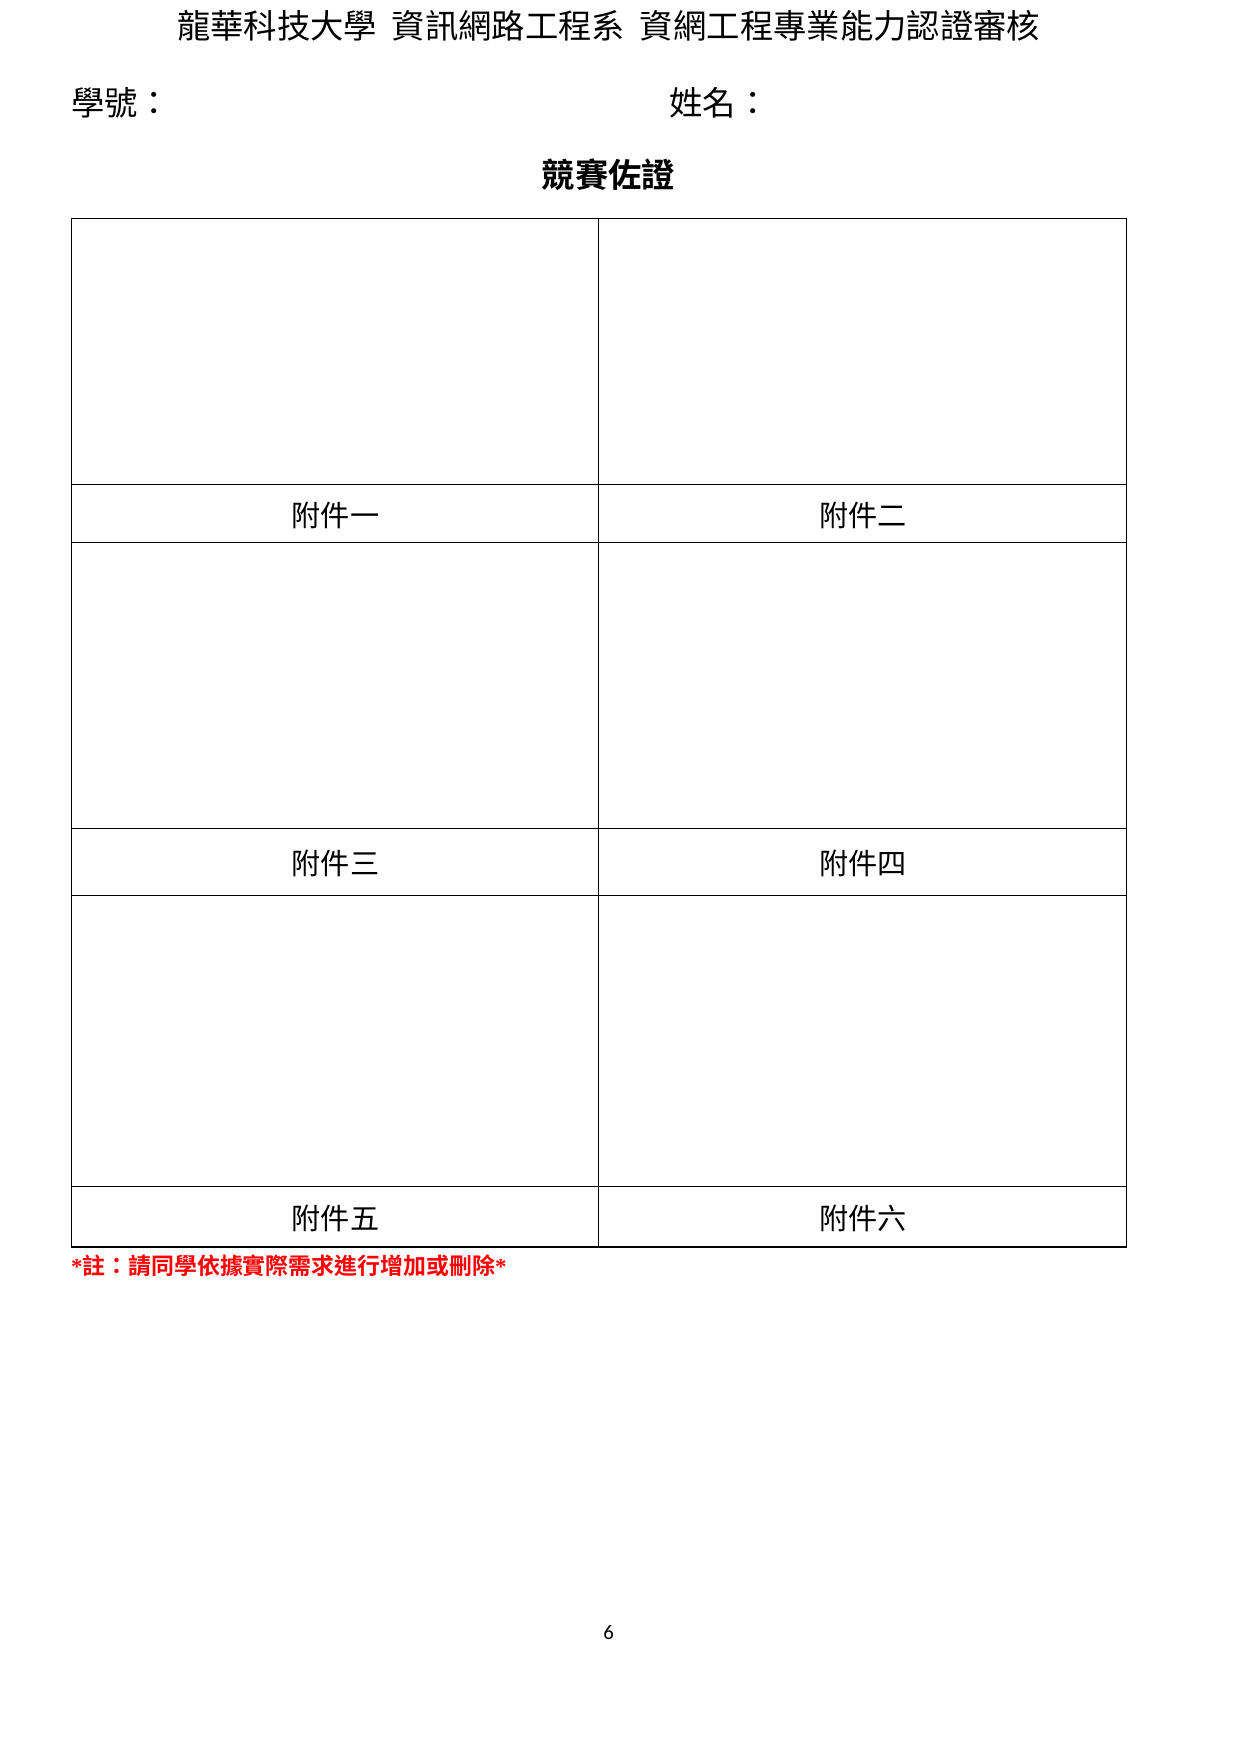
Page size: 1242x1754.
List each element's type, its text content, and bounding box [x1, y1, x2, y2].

table_cell 附件一 [72, 485, 598, 542]
text *註：請同學依據實際需求進行增加或刪除* [71, 1247, 1146, 1281]
table_cell 附件六 [599, 1187, 1126, 1246]
table_header [72, 219, 598, 484]
table_cell 附件二 [599, 485, 1126, 542]
table_header [599, 219, 1126, 484]
table_cell [72, 543, 598, 828]
table_cell 附件三 [72, 829, 598, 894]
table_cell [72, 896, 598, 1186]
table_cell [599, 543, 1126, 828]
table_cell 附件五 [72, 1187, 598, 1246]
text 競賽佐證 [71, 149, 1146, 197]
table_cell 附件四 [599, 829, 1126, 894]
table_cell [599, 896, 1126, 1186]
